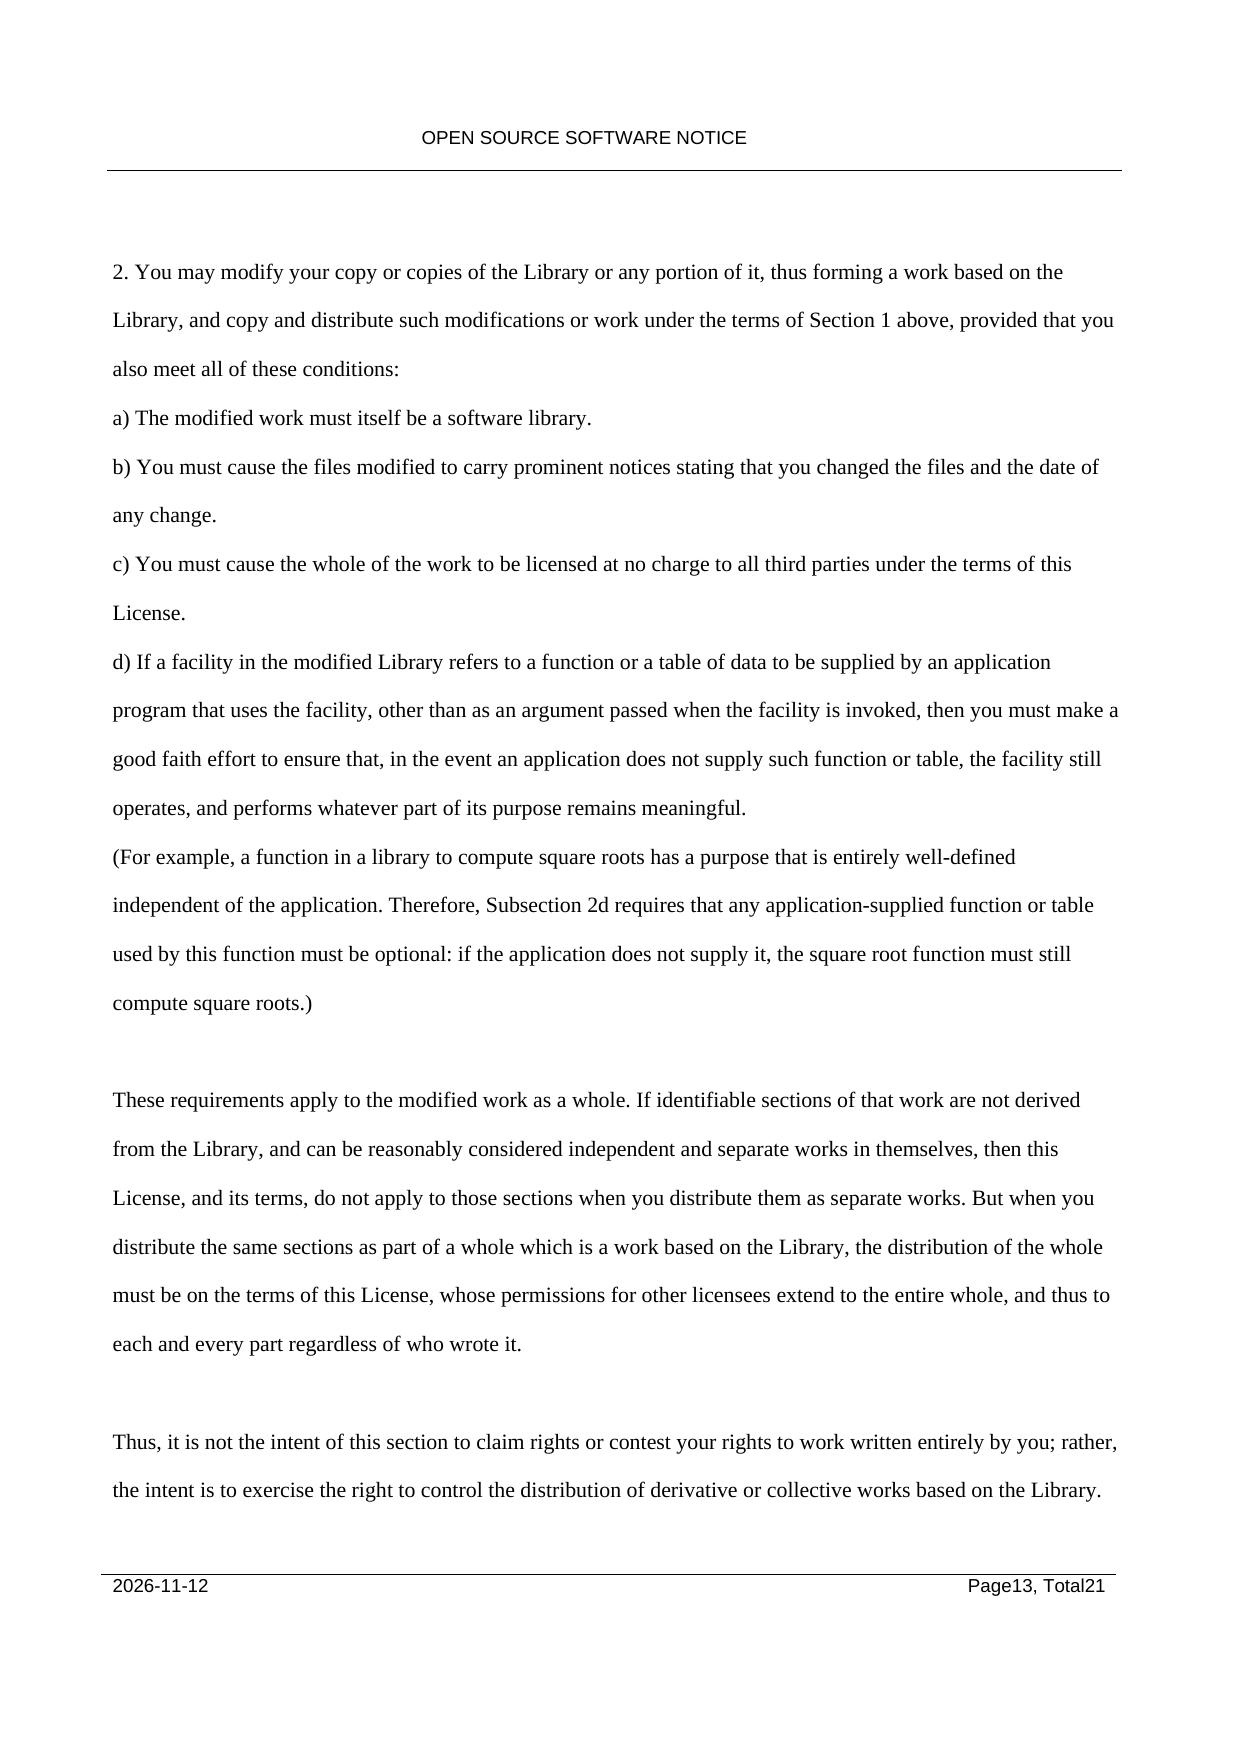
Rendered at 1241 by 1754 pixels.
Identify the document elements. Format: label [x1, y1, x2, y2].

text [112, 206, 1128, 1506]
